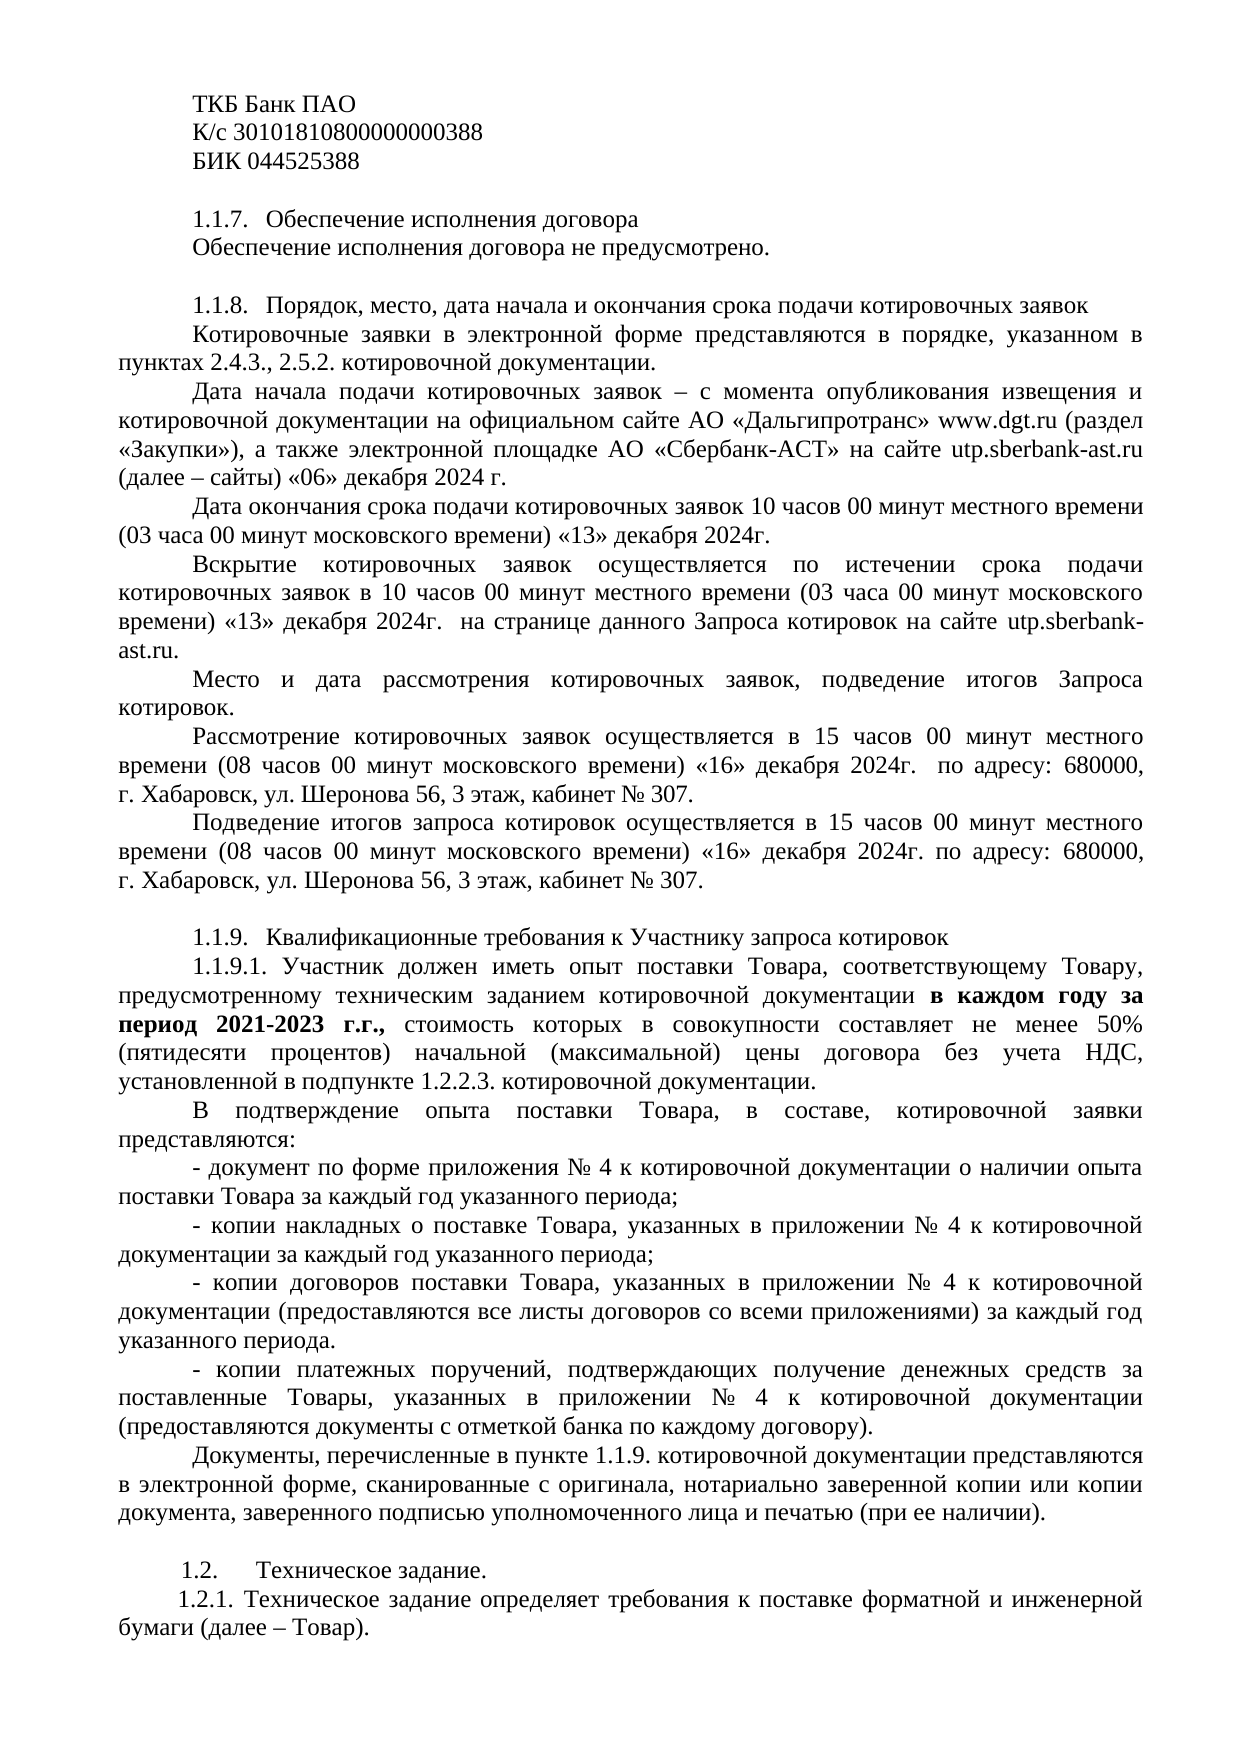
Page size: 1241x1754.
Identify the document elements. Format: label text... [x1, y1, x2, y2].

text Дата окончания срока подачи котировочных заявок 10 часов 00 минут местного времени (03 часа 00 минут московского времени) «13» декабря 2024г. [118, 491, 1144, 549]
text 1.2.1. Техническое задание определяет требования к поставке форматной и инженерной бумаги (далее – Товар). [118, 1584, 1144, 1641]
list 1.1.9. Квалификационные требования к Участнику запроса котировок [118, 922, 1144, 951]
text - копии накладных о поставке Товара, указанных в приложении № 4 к котировочной документации за каждый год указанного периода; [118, 1210, 1144, 1267]
text - документ по форме приложения № 4 к котировочной документации о наличии опыта поставки Товара за каждый год указанного периода; [118, 1152, 1144, 1210]
text Обеспечение исполнения договора не предусмотрено. [118, 232, 1144, 261]
text К/с 30101810800000000388 [118, 117, 1144, 146]
text 1.1.9.1. Участник должен иметь опыт поставки Товара, соответствующему Товару, предусмотренному техническим заданием котировочной документации в каждом году за период 2021-2023 г.г., стоимость которых в совокупности составляет не менее 50% (пятидесяти процентов) начальной (максимальной) цены договора без учета НДС, установленной в подпункте 1.2.2.3. котировочной документации. [118, 951, 1144, 1095]
text ТКБ Банк ПАО [118, 89, 1144, 117]
text В подтверждение опыта поставки Товара, в составе, котировочной заявки представляются: [118, 1095, 1144, 1152]
subtitle Порядок, место, дата начала и окончания срока подачи котировочных заявок [118, 290, 1144, 319]
subtitle 1.2. Техническое задание. [118, 1555, 1144, 1584]
list Рассмотрение котировочных заявок осуществляется в 15 часов 00 минут местного времени (08 часов 00 минут московского времени) «16» декабря 2024г. по адресу: 680000, г. Хабаровск, ул. Шеронова 56, 3 этаж, кабинет № 307. [118, 721, 1144, 807]
list Документы, перечисленные в пункте 1.1.9. котировочной документации представляются в электронной форме, сканированные с оригинала, нотариально заверенной копии или копии документа, заверенного подписью уполномоченного лица и печатью (при ее наличии). [118, 1440, 1144, 1526]
text - копии платежных поручений, подтверждающих получение денежных средств за поставленные Товары, указанных в приложении № 4 к котировочной документации (предоставляются документы с отметкой банка по каждому договору). [118, 1354, 1144, 1440]
text Дата начала подачи котировочных заявок – с момента опубликования извещения и котировочной документации на официальном сайте АО «Дальгипротранс» www.dgt.ru (раздел «Закупки»), а также электронной площадке АО «Сбербанк-АСТ» на сайте utp.sberbank-ast.ru (далее – сайты) «06» декабря 2024 г. [118, 376, 1144, 491]
text Место и дата рассмотрения котировочных заявок, подведение итогов Запроса котировок. [118, 664, 1144, 721]
text Котировочные заявки в электронной форме представляются в порядке, указанном в пунктах 2.4.3., 2.5.2. котировочной документации. [118, 319, 1144, 376]
text Вскрытие котировочных заявок осуществляется по истечении срока подачи котировочных заявок в 10 часов 00 минут местного времени (03 часа 00 минут московского времени) «13» декабря 2024г. на странице данного Запроса котировок на сайте utp.sberbank-ast.ru. [118, 549, 1144, 664]
text - копии договоров поставки Товара, указанных в приложении № 4 к котировочной документации (предоставляются все листы договоров со всеми приложениями) за каждый год указанного периода. [118, 1267, 1144, 1354]
text БИК 044525388 [118, 146, 1144, 175]
list Подведение итогов запроса котировок осуществляется в 15 часов 00 минут местного времени (08 часов 00 минут московского времени) «16» декабря 2024г. по адресу: 680000, г. Хабаровск, ул. Шеронова 56, 3 этаж, кабинет № 307. [118, 807, 1144, 894]
subtitle Обеспечение исполнения договора [192, 204, 1144, 232]
